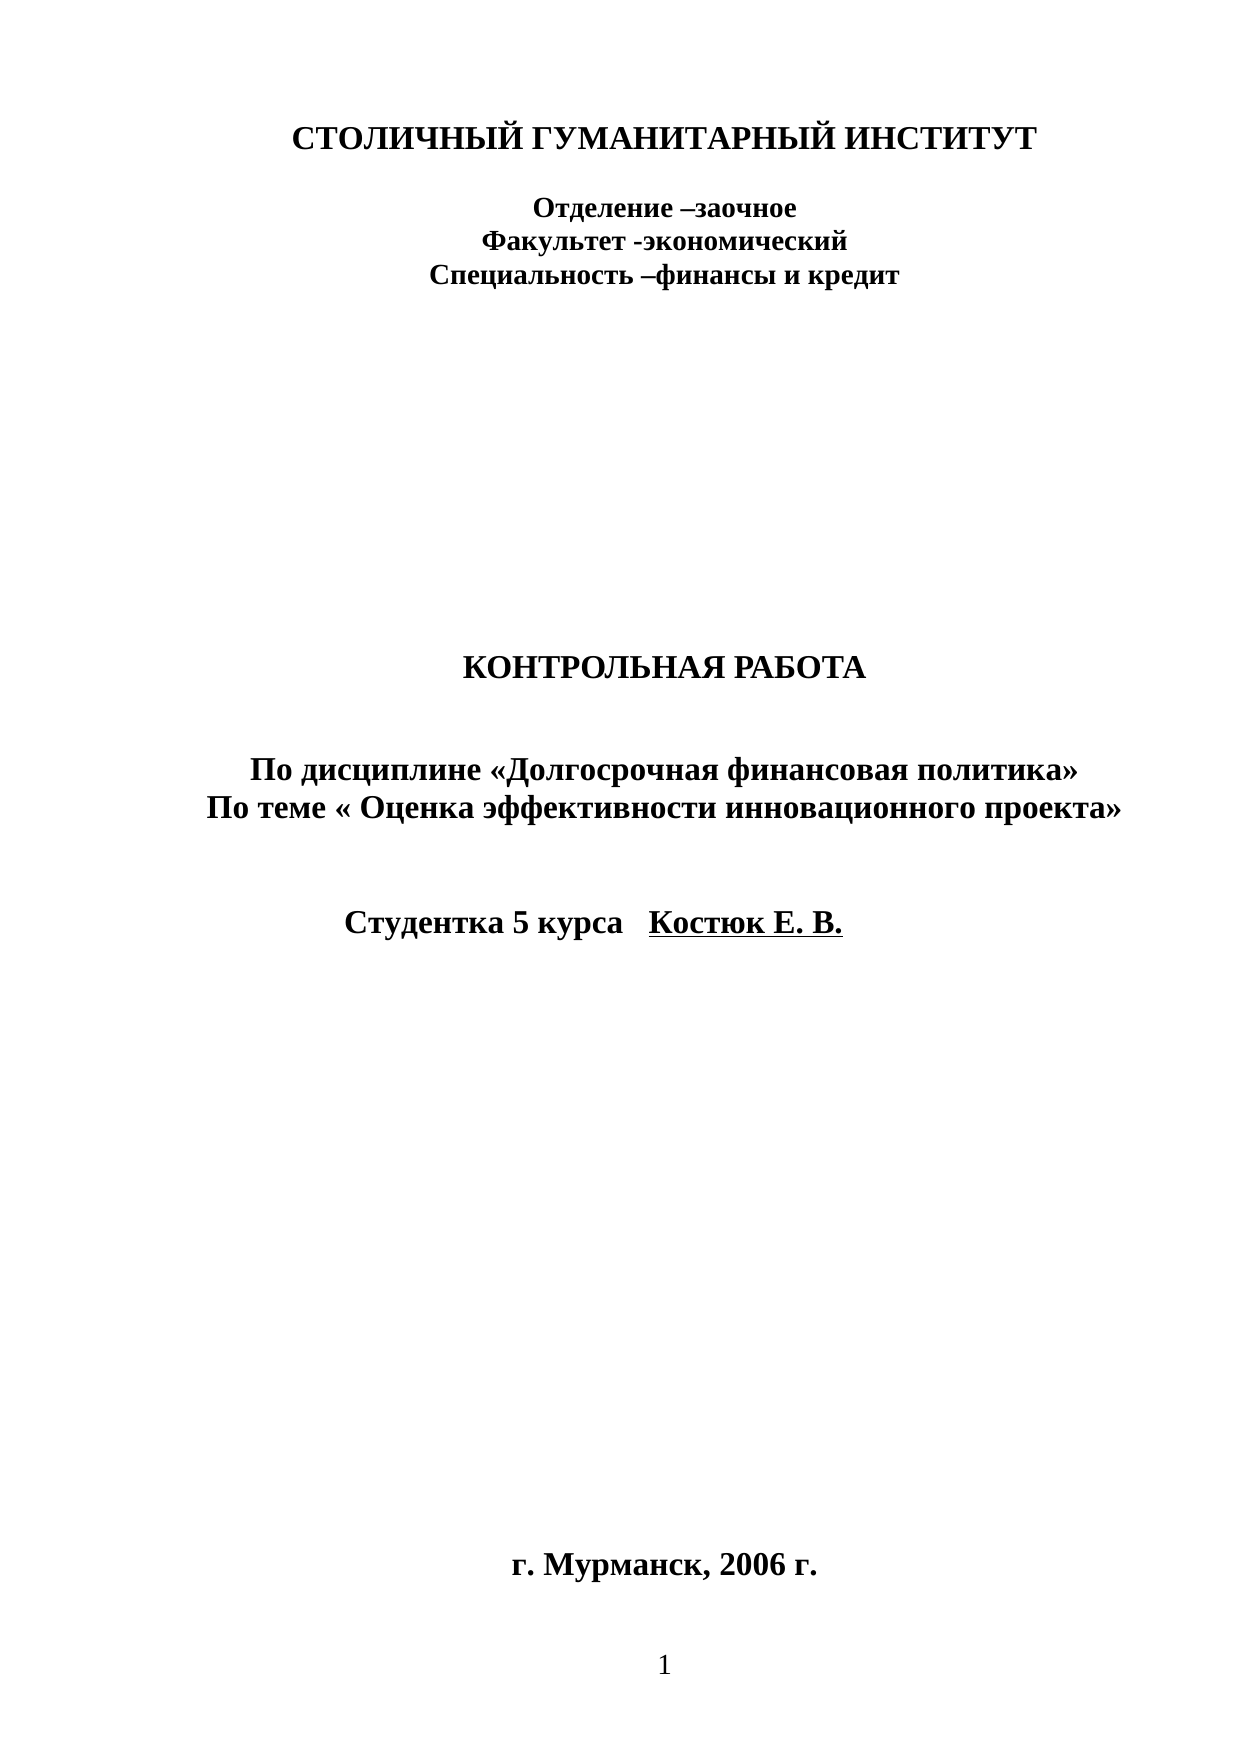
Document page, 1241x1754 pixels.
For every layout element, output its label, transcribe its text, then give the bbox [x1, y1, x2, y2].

text По дисциплине «Долгосрочная финансовая политика» [177, 749, 1152, 787]
text По теме « Оценка эффективности инновационного проекта» [177, 787, 1152, 826]
text Факультет -экономический [177, 223, 1152, 257]
text Отделение –заочное [177, 190, 1152, 223]
subtitle КОНТРОЛЬНАЯ РАБОТА [177, 647, 1152, 686]
subtitle СТОЛИЧНЫЙ ГУМАНИТАРНЫЙ ИНСТИТУТ [177, 118, 1152, 156]
subtitle г. Мурманск, 2006 г. [177, 1544, 1152, 1583]
text Специальность –финансы и кредит [177, 257, 1152, 291]
text Студентка 5 курса Костюк Е. В. [177, 902, 1152, 941]
